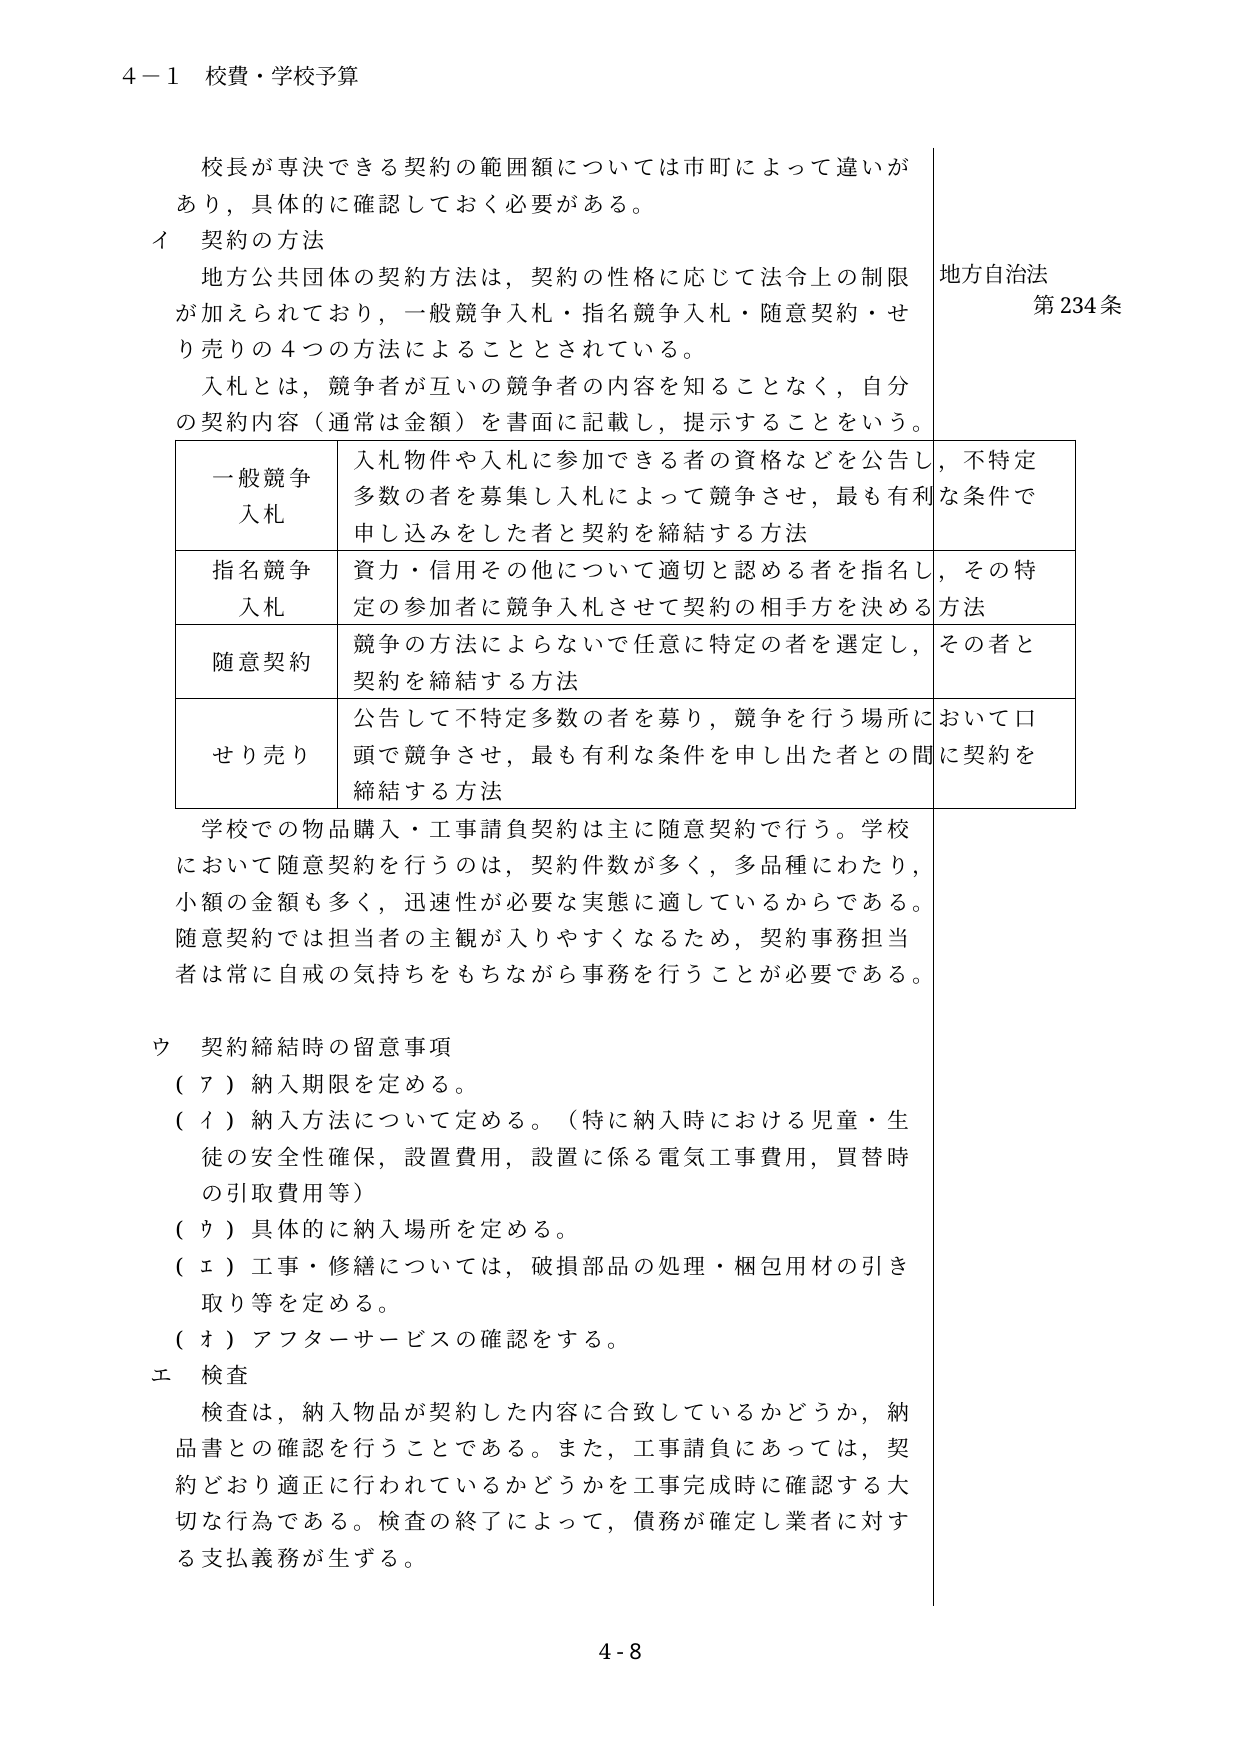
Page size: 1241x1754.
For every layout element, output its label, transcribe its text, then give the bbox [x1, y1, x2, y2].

text エ 検査 [147, 1356, 915, 1393]
text 地方公共団体の契約方法は，契約の性格に応じて法令上の制限が加えられており，一般競争入札・指名競争入札・随意契約・せり売りの４つの方法によることとされている。 [169, 257, 915, 367]
text (ｴ) 工事・修繕については，破損部品の処理・梱包用材の引き取り等を定める。 [169, 1247, 915, 1320]
table_cell 公告して不特定多数の者を募り，競争を行う場所において口頭で競争させ，最も有利な条件を申し出た者との間に契約を締結する方法 [338, 699, 933, 808]
text (ｱ) 納入期限を定める。 [169, 1064, 915, 1101]
text 校長が専決できる契約の範囲額については市町によって違いがあり，具体的に確認しておく必要がある。 [169, 148, 915, 221]
table_header 入札物件や入札に参加できる者の資格などを公告し，不特定多数の者を募集し入札によって競争させ，最も有利な条件で申し込みをした者と契約を締結する方法 [338, 441, 933, 550]
table_header 一般競争入札 [176, 441, 337, 550]
text 検査は，納入物品が契約した内容に合致しているかどうか，納品書との確認を行うことである。また，工事請負にあっては，契約どおり適正に行われているかどうかを工事完成時に確認する大切な行為である。検査の終了によって，債務が確定し業者に対する支払義務が生ずる。 [169, 1393, 915, 1575]
table_cell せり売り [176, 699, 337, 808]
text (ｲ) 納入方法について定める。（特に納入時における児童・生徒の安全性確保，設置費用，設置に係る電気工事費用，買替時の引取費用等） [169, 1101, 915, 1210]
table_cell 資力・信用その他について適切と認める者を指名し，その特定の参加者に競争入札させて契約の相手方を決める方法 [934, 551, 1075, 624]
table_cell 競争の方法によらないで任意に特定の者を選定し，その者と契約を締結する方法 [934, 625, 1075, 698]
text ウ 契約締結時の留意事項 [147, 1028, 915, 1064]
text (ｵ) アフターサービスの確認をする。 [169, 1320, 915, 1356]
table_cell 資力・信用その他について適切と認める者を指名し，その特定の参加者に競争入札させて契約の相手方を決める方法 [338, 551, 933, 624]
table_cell 指名競争入札 [176, 551, 337, 624]
table_cell 随意契約 [176, 625, 337, 698]
table_header 入札物件や入札に参加できる者の資格などを公告し，不特定多数の者を募集し入札によって競争させ，最も有利な条件で申し込みをした者と契約を締結する方法 [934, 441, 1075, 550]
text (ｳ) 具体的に納入場所を定める。 [169, 1210, 915, 1247]
text 入札とは，競争者が互いの競争者の内容を知ることなく，自分の契約内容（通常は金額）を書面に記載し，提示することをいう。 [169, 367, 915, 439]
text 学校での物品購入・工事請負契約は主に随意契約で行う。学校において随意契約を行うのは，契約件数が多く，多品種にわたり，小額の金額も多く，迅速性が必要な実態に適しているからである。随意契約では担当者の主観が入りやすくなるため，契約事務担当者は常に自戒の気持ちをもちながら事務を行うことが必要である。 [169, 809, 915, 992]
table_cell 競争の方法によらないで任意に特定の者を選定し，その者と契約を締結する方法 [338, 625, 933, 698]
table_cell 公告して不特定多数の者を募り，競争を行う場所において口頭で競争させ，最も有利な条件を申し出た者との間に契約を締結する方法 [934, 699, 1075, 808]
text イ 契約の方法 [147, 221, 915, 257]
